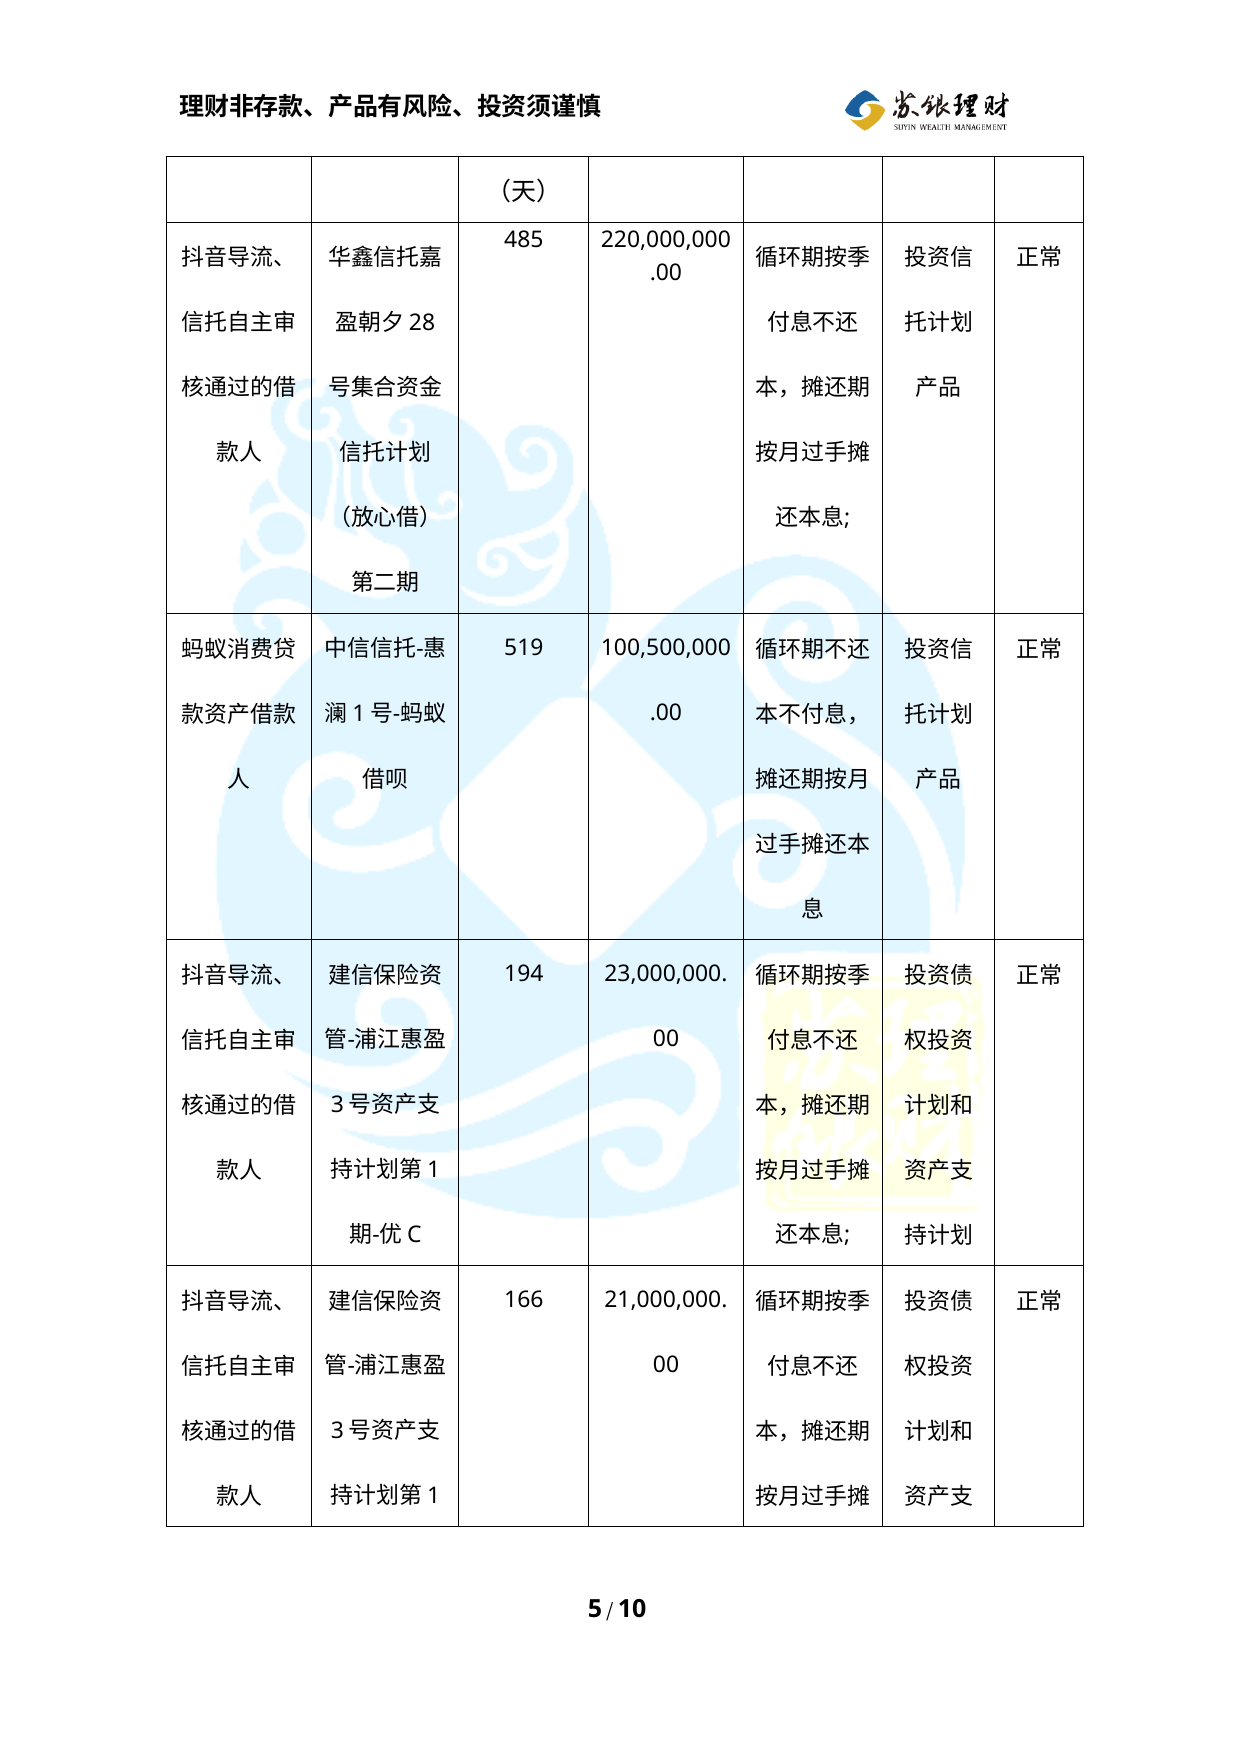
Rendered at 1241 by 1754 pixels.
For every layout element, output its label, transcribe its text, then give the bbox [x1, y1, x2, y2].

table_header 项目名称 [312, 157, 458, 222]
table_header 剩余融资期限（天） [459, 157, 588, 222]
table_cell 正常 [995, 940, 1083, 1265]
table_cell 投资信托计划产品 [883, 223, 994, 613]
table_cell 投资信托计划产品 [883, 614, 994, 939]
picture [820, 72, 1039, 143]
table_cell 中信信托-惠澜1号-蚂蚁借呗 [312, 614, 458, 939]
table_cell 蚂蚁消费贷款资产借款人 [167, 614, 311, 939]
table_cell 抖音导流、信托自主审核通过的借款人 [167, 223, 311, 613]
table_cell 485 [459, 223, 588, 613]
table_cell 投资债权投资计划和资产支持计划 [883, 1266, 994, 1526]
table_header 交易结构 [883, 157, 994, 222]
table_cell 21,000,000.00 [589, 1266, 743, 1526]
table_cell 23,000,000.00 [589, 940, 743, 1265]
table_cell 正常 [995, 1266, 1083, 1526]
table_cell 220,000,000.00 [589, 223, 743, 613]
table_header 风险状况 [995, 157, 1083, 222]
table_cell 循环期按季付息不还本，摊还期按月过手摊还本息; [744, 940, 882, 1265]
table_cell 建信保险资管-浦江惠盈3号资产支持计划第1期-优C [312, 940, 458, 1265]
table_cell 投资债权投资计划和资产支持计划 [883, 940, 994, 1265]
table_header 到期分配方式 [744, 157, 882, 222]
table_cell 抖音导流、信托自主审核通过的借款人 [167, 940, 311, 1265]
table_cell 519 [459, 614, 588, 939]
table_cell 抖音导流、信托自主审核通过的借款人 [167, 1266, 311, 1526]
table_cell 华鑫信托嘉盈朝夕28号集合资金信托计划（放心借）第二期 [312, 223, 458, 613]
table_cell 循环期不还本不付息，摊还期按月过手摊还本息 [744, 614, 882, 939]
table_cell 建信保险资管-浦江惠盈3号资产支持计划第1期-优B-放心借 [312, 1266, 458, 1526]
table_cell 循环期按季付息不还本，摊还期按月过手摊还本息; [744, 1266, 882, 1526]
table_cell 循环期按季付息不还本，摊还期按月过手摊还本息; [744, 223, 882, 613]
table_cell 166 [459, 1266, 588, 1526]
table_cell 正常 [995, 223, 1083, 613]
table_header 融资客户 [167, 157, 311, 222]
table_cell 194 [459, 940, 588, 1265]
table_header 资产面值 [589, 157, 743, 222]
table_cell 100,500,000.00 [589, 614, 743, 939]
table_cell 正常 [995, 614, 1083, 939]
